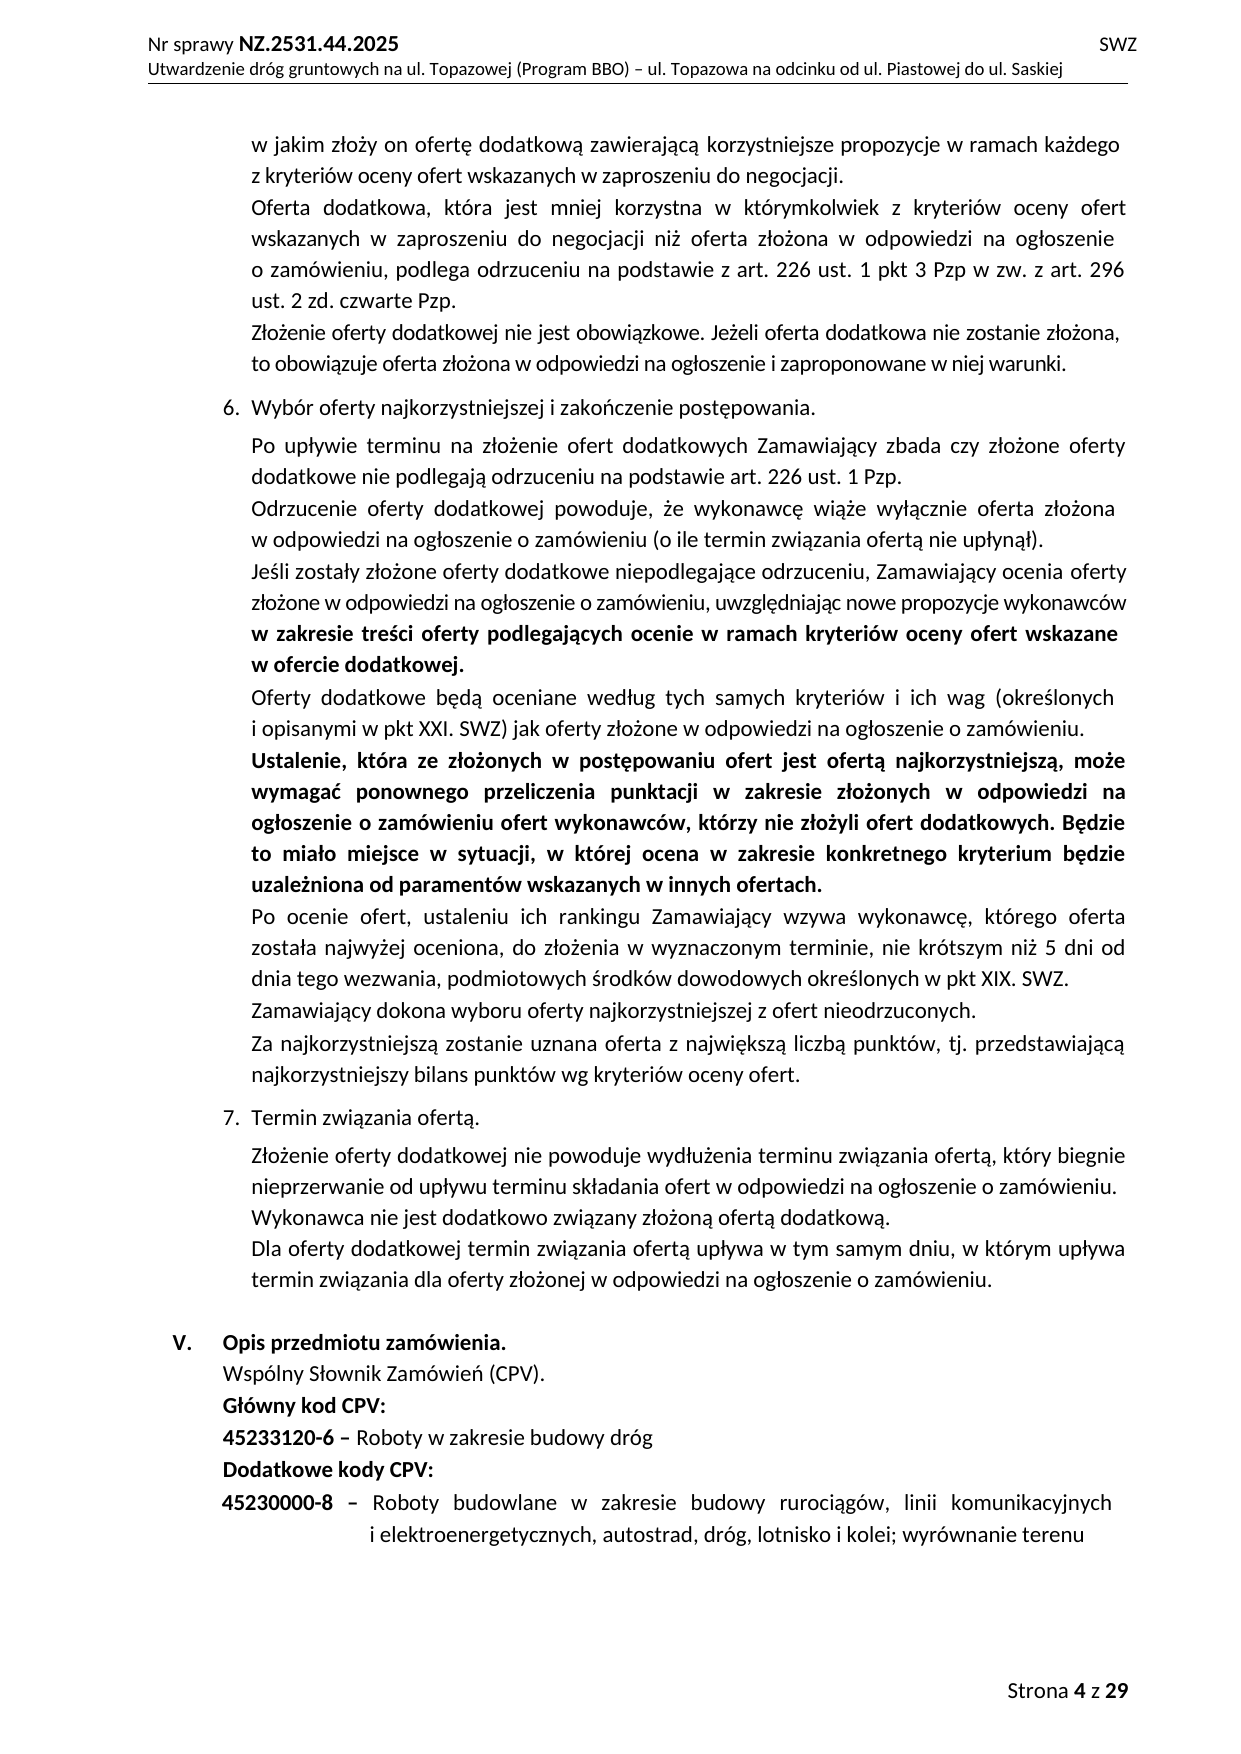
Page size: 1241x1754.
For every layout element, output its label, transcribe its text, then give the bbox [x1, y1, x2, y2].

text 45230000-8 – Roboty budowlane w zakresie budowy rurociągów, linii komunikacyjnych i elektroenergetycznych, autostrad, dróg, lotnisko i kolei; wyrównanie terenu [222, 1488, 1127, 1548]
text Zamawiający dokona wyboru oferty najkorzystniejszej z ofert nieodrzuconych. [251, 997, 1127, 1025]
text Oferta dodatkowa, która jest mniej korzystna w którymkolwiek z kryteriów oceny ofert wskazanych w zaproszeniu do negocjacji niż oferta złożona w odpowiedzi na ogłoszenie o zamówieniu, podlega odrzuceniu na podstawie z art. 226 ust. 1 pkt 3 Pzp w zw. z art. 296 ust. 2 zd. czwarte Pzp. [251, 193, 1127, 314]
text Dodatkowe kody CPV: [223, 1456, 1127, 1483]
text Oferty dodatkowe będą oceniane według tych samych kryteriów i ich wag (określonych i opisanymi w pkt XXI. SWZ) jak oferty złożone w odpowiedzi na ogłoszenie o zamówieniu. [251, 683, 1127, 742]
text 6. Wybór oferty najkorzystniejszej i zakończenie postępowania. [223, 393, 1127, 421]
text Wspólny Słownik Zamówień (CPV). [223, 1359, 1127, 1387]
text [251, 130, 1127, 189]
text Główny kod CPV: [223, 1391, 1127, 1419]
text Po ocenie ofert, ustaleniu ich rankingu Zamawiający wzywa wykonawcę, którego oferta została najwyżej oceniona, do złożenia w wyznaczonym terminie, nie krótszym niż 5 dni od dnia tego wezwania, podmiotowych środków dowodowych określonych w pkt XIX. SWZ. [251, 902, 1127, 992]
text Ustalenie, która ze złożonych w postępowaniu ofert jest ofertą najkorzystniejszą, może wymagać ponownego przeliczenia punktacji w zakresie złożonych w odpowiedzi na ogłoszenie o zamówieniu ofert wykonawców, którzy nie złożyli ofert dodatkowych. Będzie to miało miejsce w sytuacji, w której ocena w zakresie konkretnego kryterium będzie uzależniona od paramentów wskazanych w innych ofertach. [251, 746, 1127, 898]
text Wykonawca nie jest dodatkowo związany złożoną ofertą dodatkową. [251, 1203, 1127, 1231]
list Opis przedmiotu zamówienia. [192, 1328, 1127, 1356]
text Złożenie oferty dodatkowej nie powoduje wydłużenia terminu związania ofertą, który biegnie nieprzerwanie od upływu terminu składania ofert w odpowiedzi na ogłoszenie o zamówieniu. [251, 1141, 1127, 1200]
text Złożenie oferty dodatkowej nie jest obowiązkowe. Jeżeli oferta dodatkowa nie zostanie złożona, to obowiązuje oferta złożona w odpowiedzi na ogłoszenie i zaproponowane w niej warunki. [251, 318, 1127, 378]
text Odrzucenie oferty dodatkowej powoduje, że wykonawcę wiąże wyłącznie oferta złożona w odpowiedzi na ogłoszenie o zamówieniu (o ile termin związania ofertą nie upłynął). [251, 494, 1127, 553]
text 45233120-6 – Roboty w zakresie budowy dróg [223, 1423, 1127, 1451]
text Za najkorzystniejszą zostanie uznana oferta z największą liczbą punktów, tj. przedstawiającą najkorzystniejszy bilans punktów wg kryteriów oceny ofert. [251, 1029, 1127, 1088]
text 7. Termin związania ofertą. [223, 1103, 1127, 1131]
text Dla oferty dodatkowej termin związania ofertą upływa w tym samym dniu, w którym upływa termin związania dla oferty złożonej w odpowiedzi na ogłoszenie o zamówieniu. [251, 1234, 1127, 1293]
text Jeśli zostały złożone oferty dodatkowe niepodlegające odrzuceniu, Zamawiający ocenia oferty złożone w odpowiedzi na ogłoszenie o zamówieniu, uwzględniając nowe propozycje wykonawców w zakresie treści oferty podlegających ocenie w ramach kryteriów oceny ofert wskazane w ofercie dodatkowej. [251, 557, 1127, 679]
text Po upływie terminu na złożenie ofert dodatkowych Zamawiający zbada czy złożone oferty dodatkowe nie podlegają odrzuceniu na podstawie art. 226 ust. 1 Pzp. [251, 431, 1127, 490]
